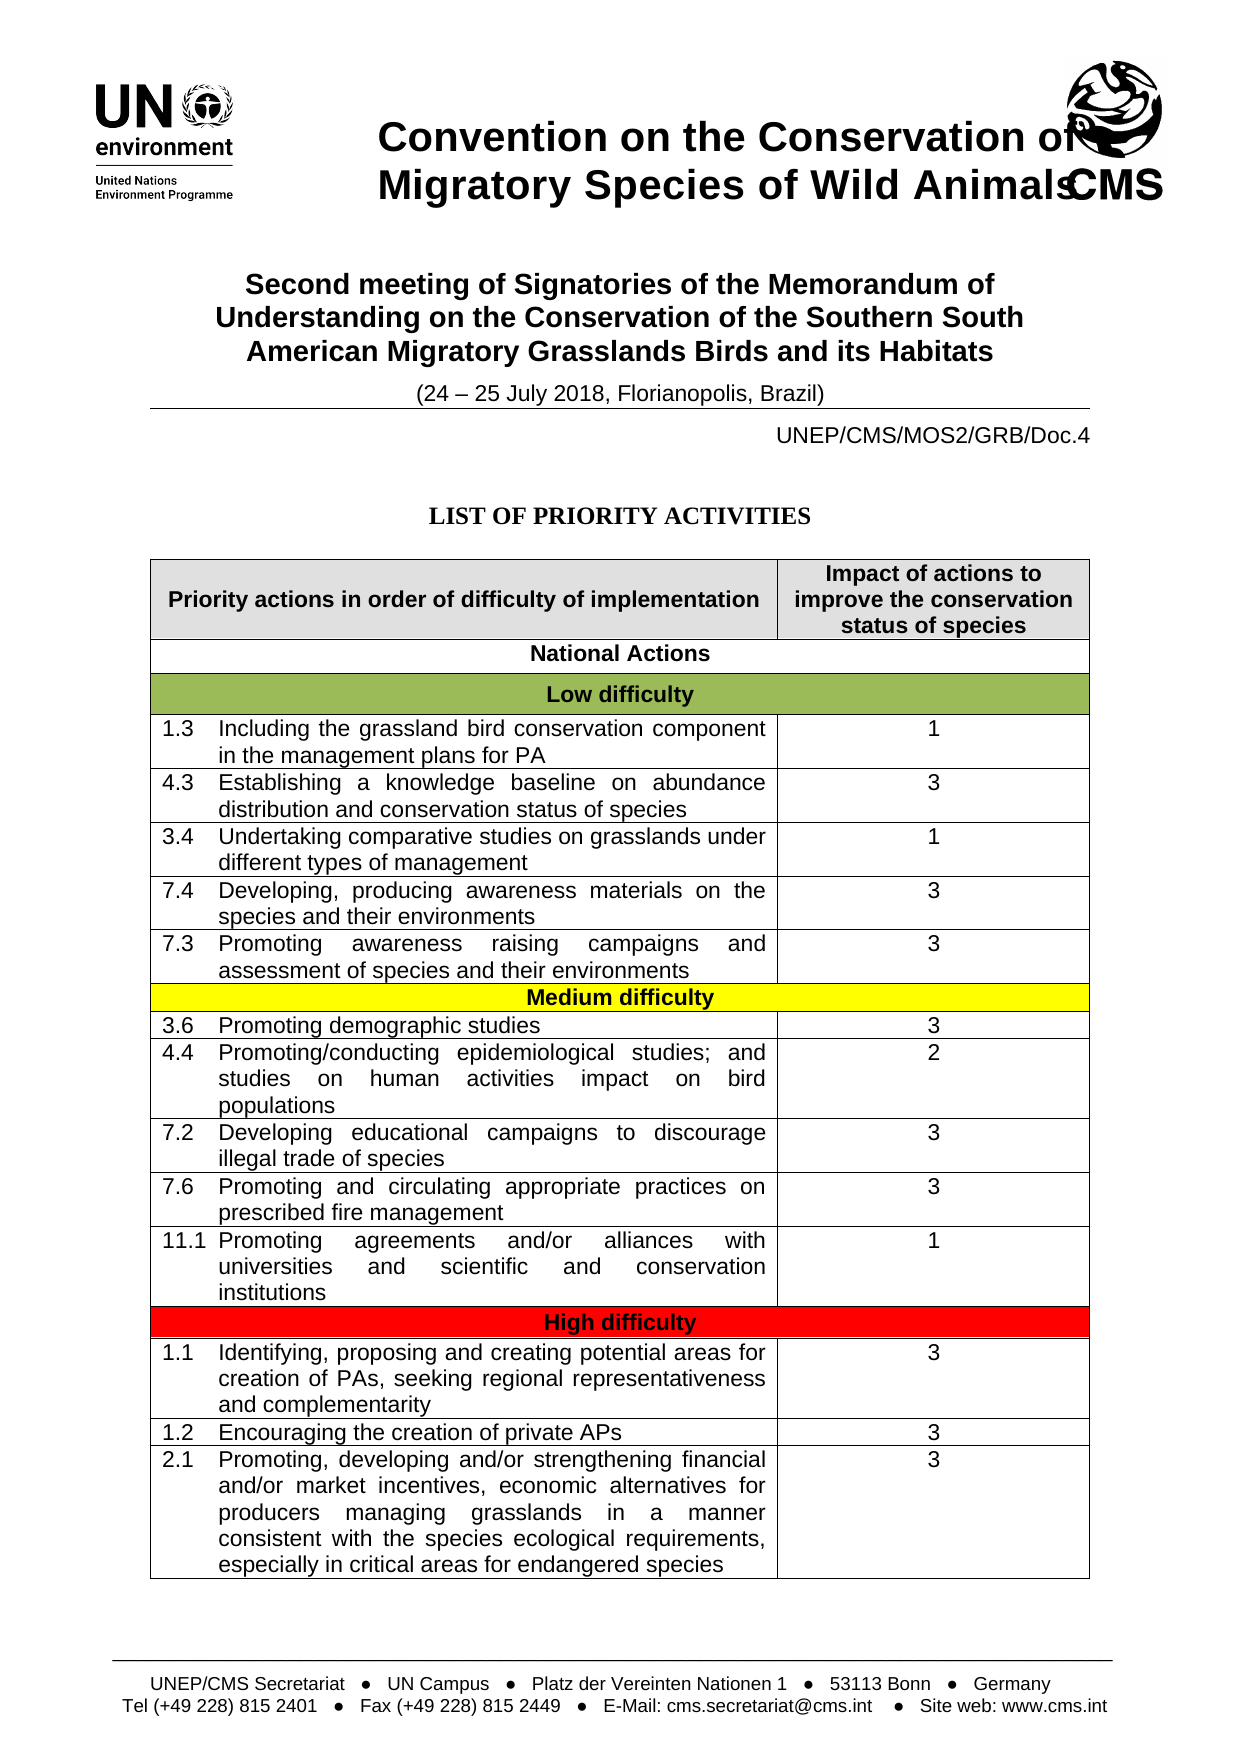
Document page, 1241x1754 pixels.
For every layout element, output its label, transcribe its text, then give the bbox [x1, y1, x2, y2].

table_cell 3 [778, 1419, 1089, 1445]
table_cell 7.6 Promoting and circulating appropriate practices on prescribed fire management [503, 1173, 777, 1226]
table_cell 3 [778, 877, 1089, 929]
table_cell 7.2 Developing educational campaigns to discourage illegal trade of species [445, 1119, 777, 1172]
table_cell 1.3 Including the grassland bird conservation component in the management plans for PA [545, 715, 777, 768]
table_cell 3 [778, 1119, 1089, 1172]
text UNEP/CMS/MOS2/GRB/Doc.4 [150, 422, 1090, 448]
table_cell 1 [778, 823, 1089, 876]
table_cell 4.4 Promoting/conducting epidemiological studies; and studies on human activities impact on bird populations [335, 1039, 777, 1118]
table_cell 1.1 Identifying, proposing and creating potential areas for creation of PAs, seeking regional representativeness and complementarity [151, 1339, 777, 1418]
table_cell National Actions [151, 640, 1089, 673]
table_cell 3.4 Undertaking comparative studies on grasslands under different types of management [151, 823, 777, 876]
table_cell 11.1 Promoting agreements and/or alliances with universities and scientific and conservation institutions [326, 1227, 777, 1306]
table_header Impact of actions to improve the conservation status of species [778, 560, 1089, 638]
table_cell High difficulty [151, 1307, 1089, 1337]
table_cell 3 [778, 1446, 1089, 1578]
table_cell 1 [778, 1227, 1089, 1306]
table_cell 1.2 Encouraging the creation of private APs [151, 1419, 777, 1445]
table_cell Low difficulty [151, 674, 1089, 714]
table_cell 2.1 Promoting, developing and/or strengthening financial and/or market incentives, economic alternatives for producers managing grasslands in a manner consistent with the species ecological requirements, especially in critical areas for endangered species [151, 1446, 777, 1578]
text LIST OF PRIORITY ACTIVITIES [150, 501, 1090, 530]
text (24 – 25 July 2018, Florianopolis, Brazil) [150, 380, 1090, 408]
table_cell 7.4 Developing, producing awareness materials on the species and their environments [151, 877, 777, 929]
table_cell 3 [778, 930, 1089, 983]
picture [71, 59, 258, 224]
table_cell 3 [778, 769, 1089, 822]
table_cell 3 [778, 1173, 1089, 1226]
table_cell 2 [778, 1039, 1089, 1118]
table_cell 3 [778, 1339, 1089, 1418]
table_header Priority actions in order of difficulty of implementation [151, 560, 777, 638]
picture [1062, 189, 1071, 196]
table_cell 7.3 Promoting awareness raising campaigns and assessment of species and their environments [151, 930, 777, 983]
table_cell Medium difficulty [151, 984, 1089, 1011]
text Second meeting of Signatories of the Memorandum of Understanding on the Conservation of the Southern South American Migratory Grasslands Birds and its Habitats [150, 267, 1090, 367]
table_cell 3.6 Promoting demographic studies [151, 1012, 777, 1038]
table_cell 3 [778, 1012, 1089, 1038]
table_cell 1 [778, 715, 1089, 768]
table_cell 4.3 Establishing a knowledge baseline on abundance distribution and conservation status of species [151, 769, 777, 822]
picture [1062, 54, 1169, 203]
